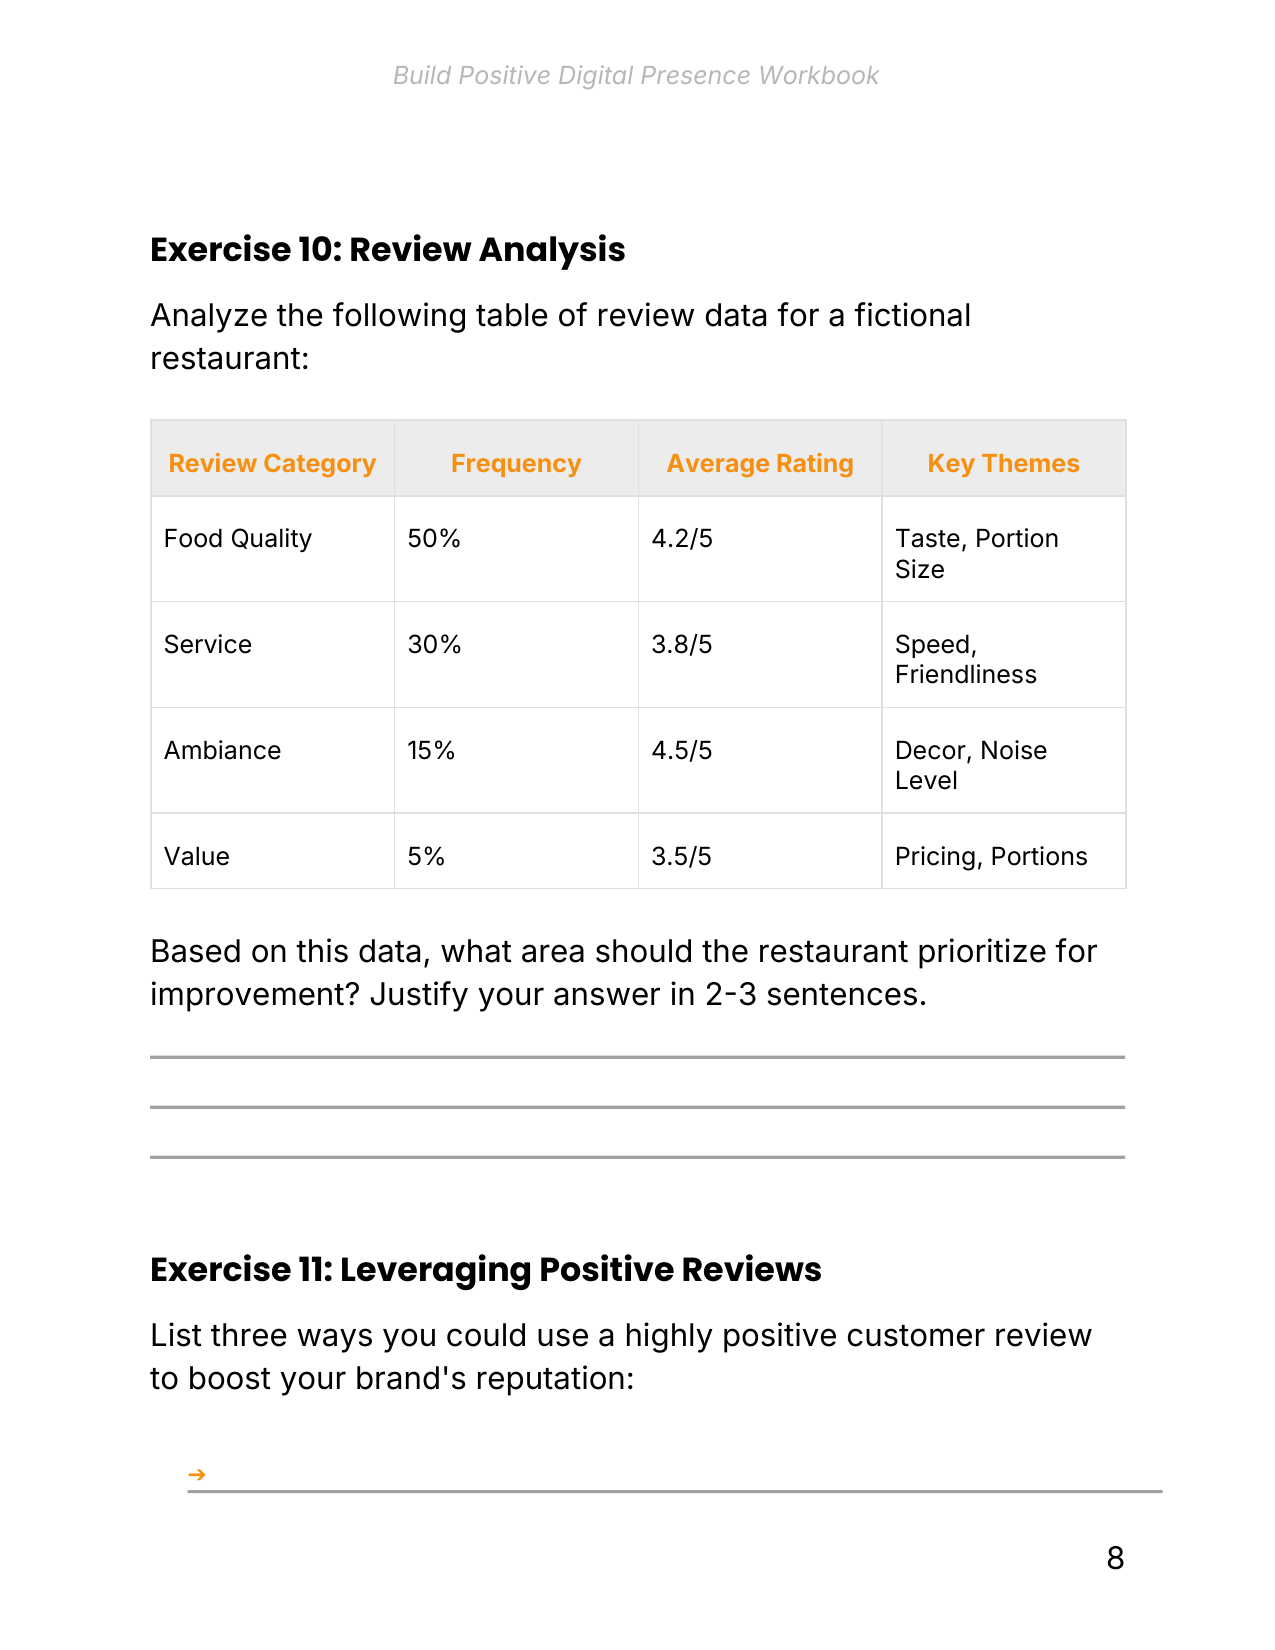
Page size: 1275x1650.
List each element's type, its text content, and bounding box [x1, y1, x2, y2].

table_cell Decor, Noise Level [883, 708, 1125, 812]
subtitle Exercise 11: Leveraging Positive Reviews [150, 1243, 1125, 1293]
table_header Frequency [395, 421, 638, 495]
table_cell 50% [395, 497, 638, 601]
table_cell 3.8/5 [639, 602, 881, 706]
table_cell Food Quality [152, 497, 394, 601]
table_cell Taste, Portion Size [883, 497, 1125, 601]
table_cell 15% [395, 708, 638, 812]
table_header Average Rating [639, 421, 881, 495]
table_cell 4.2/5 [639, 497, 881, 601]
table_cell Pricing, Portions [883, 814, 1125, 888]
table_cell Speed, Friendliness [883, 602, 1125, 706]
table_cell 5% [395, 814, 638, 888]
table_header Key Themes [883, 421, 1125, 495]
table_cell Service [152, 602, 394, 706]
table_cell Ambiance [152, 708, 394, 812]
table_header Review Category [152, 421, 394, 495]
text List three ways you could use a highly positive customer review to boost your brand's reputation: [150, 1316, 1125, 1397]
table_cell 3.5/5 [639, 814, 881, 888]
table_cell 4.5/5 [639, 708, 881, 812]
text Analyze the following table of review data for a fictional restaurant: [150, 296, 1125, 377]
text Based on this data, what area should the restaurant prioritize for improvement? Justify your answer in 2-3 sentences. [150, 932, 1125, 1013]
table_cell Value [152, 814, 394, 888]
subtitle Exercise 10: Review Analysis [150, 223, 1125, 273]
table_cell 30% [395, 602, 638, 706]
